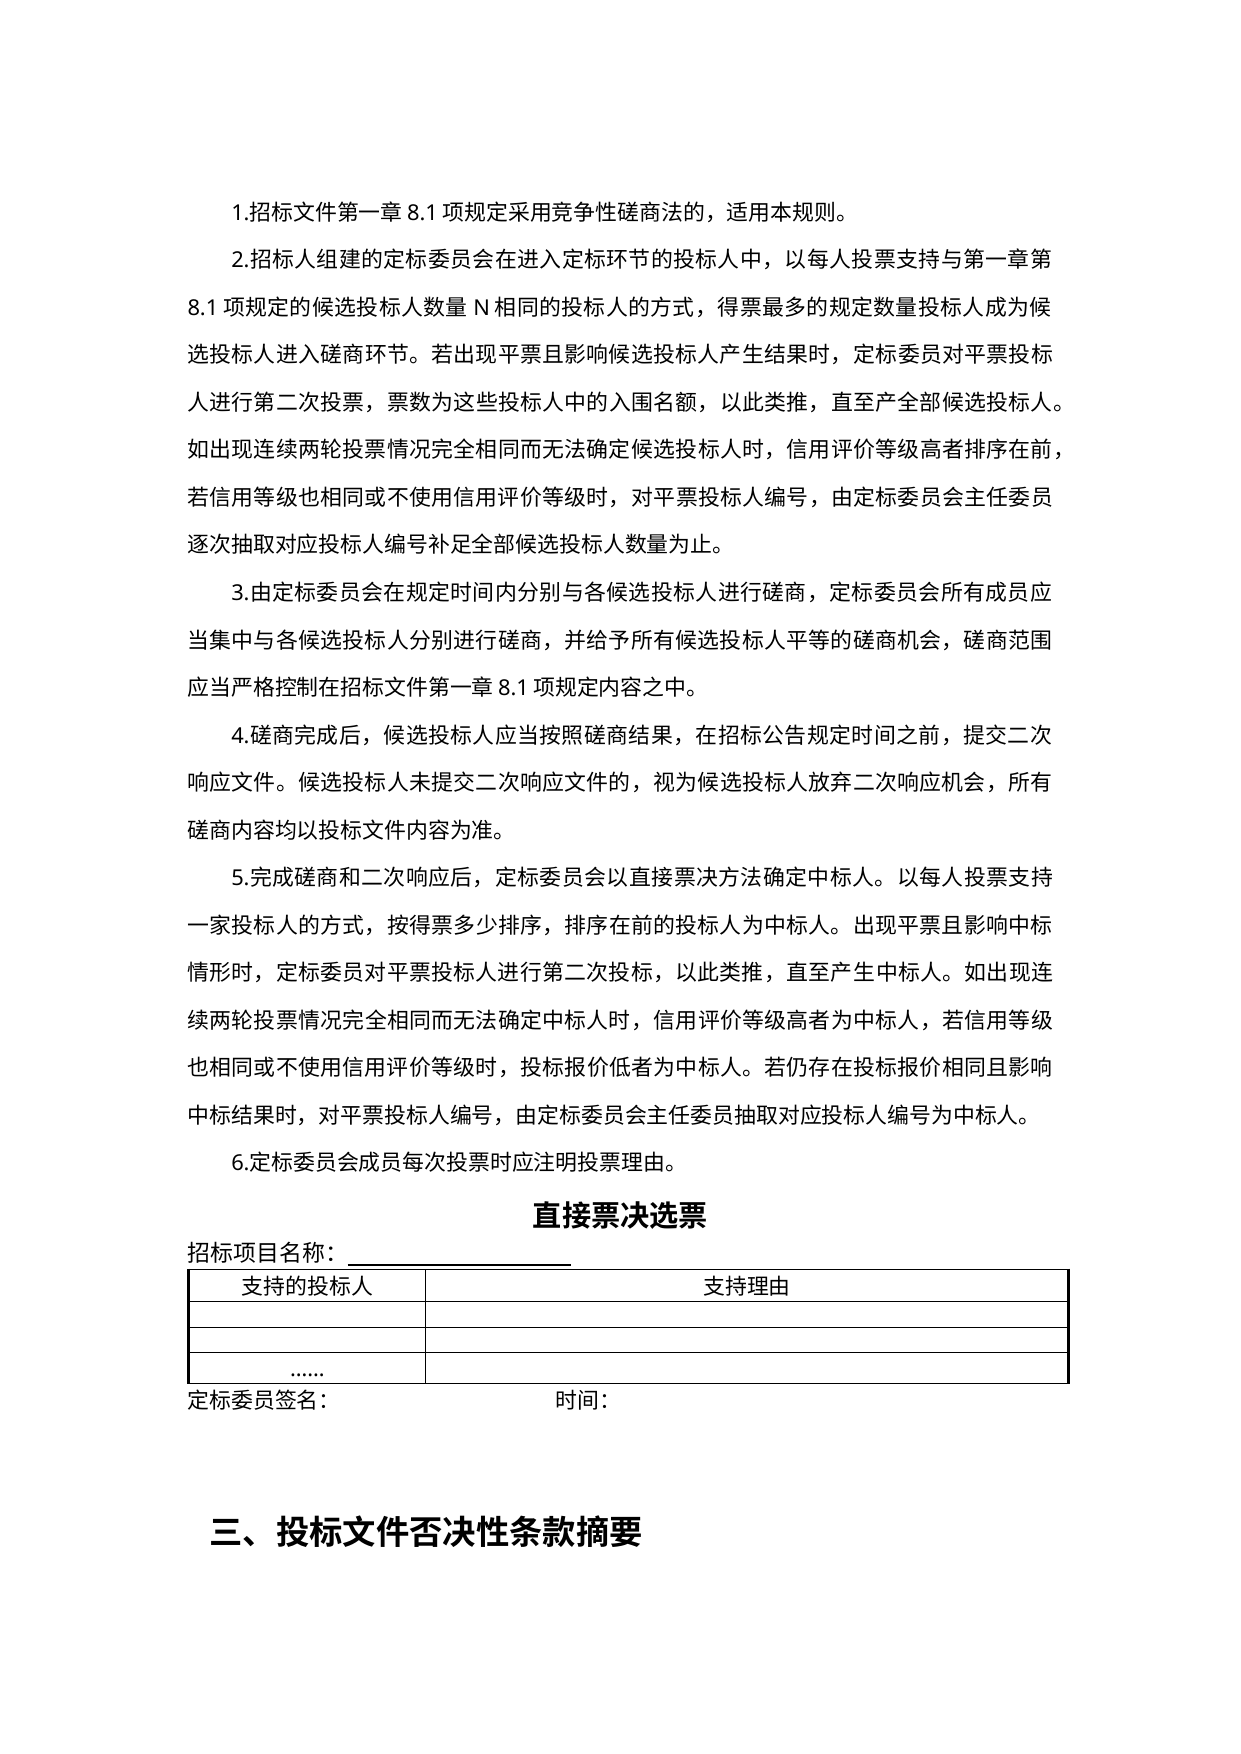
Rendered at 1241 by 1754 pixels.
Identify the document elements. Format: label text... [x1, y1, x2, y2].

table_cell [426, 1302, 1067, 1326]
text 三、投标文件否决性条款摘要 [187, 1506, 1053, 1554]
table_cell …… [190, 1353, 425, 1382]
table_cell [190, 1302, 425, 1326]
table_header 支持理由 [426, 1270, 1067, 1301]
table_cell [190, 1328, 425, 1352]
text 1.招标文件第一章8.1项规定采用竞争性磋商法的，适用本规则。 [187, 195, 1053, 226]
table_cell [426, 1353, 1067, 1382]
list 2.招标人组建的定标委员会在进入定标环节的投标人中，以每人投票支持与第一章第8.1项规定的候选投标人数量N相同的投标人的方式，得票最多的规定数量投标人成为候选投标人进入磋商环节。若出现平票且影响候选投标人产生结果时，定标委员对平票投标人进行第二次投票，票数为这些投标人中的入围名额，以此类推，直至产全部候选投标人。如出现连续两轮投票情况完全相同而无法确定候选投标人时，信用评价等级高者排序在前，若信用等级也相同或不使用信用评价等级时，对平票投标人编号，由定标委员会主任委员逐次抽取对应投标人编号补足全部候选投标人数量为止。 [187, 242, 1053, 559]
text 定标委员签名： 时间： [187, 1384, 1053, 1415]
list 5.完成磋商和二次响应后，定标委员会以直接票决方法确定中标人。以每人投票支持一家投标人的方式，按得票多少排序，排序在前的投标人为中标人。出现平票且影响中标情形时，定标委员对平票投标人进行第二次投标，以此类推，直至产生中标人。如出现连续两轮投票情况完全相同而无法确定中标人时，信用评价等级高者为中标人，若信用等级也相同或不使用信用评价等级时，投标报价低者为中标人。若仍存在投标报价相同且影响中标结果时，对平票投标人编号，由定标委员会主任委员抽取对应投标人编号为中标人。 [187, 860, 1053, 1129]
table_header 支持的投标人 [190, 1270, 425, 1301]
table_cell [426, 1328, 1067, 1352]
text 4.磋商完成后，候选投标人应当按照磋商结果，在招标公告规定时间之前，提交二次响应文件。候选投标人未提交二次响应文件的，视为候选投标人放弃二次响应机会，所有磋商内容均以投标文件内容为准。 [187, 718, 1053, 844]
text 6.定标委员会成员每次投票时应注明投票理由。 [187, 1145, 1053, 1177]
text 3.由定标委员会在规定时间内分别与各候选投标人进行磋商，定标委员会所有成员应当集中与各候选投标人分别进行磋商，并给予所有候选投标人平等的磋商机会，磋商范围应当严格控制在招标文件第一章8.1项规定内容之中。 [187, 575, 1053, 702]
text 招标项目名称： [187, 1235, 1053, 1268]
text 直接票决选票 [187, 1193, 1053, 1235]
